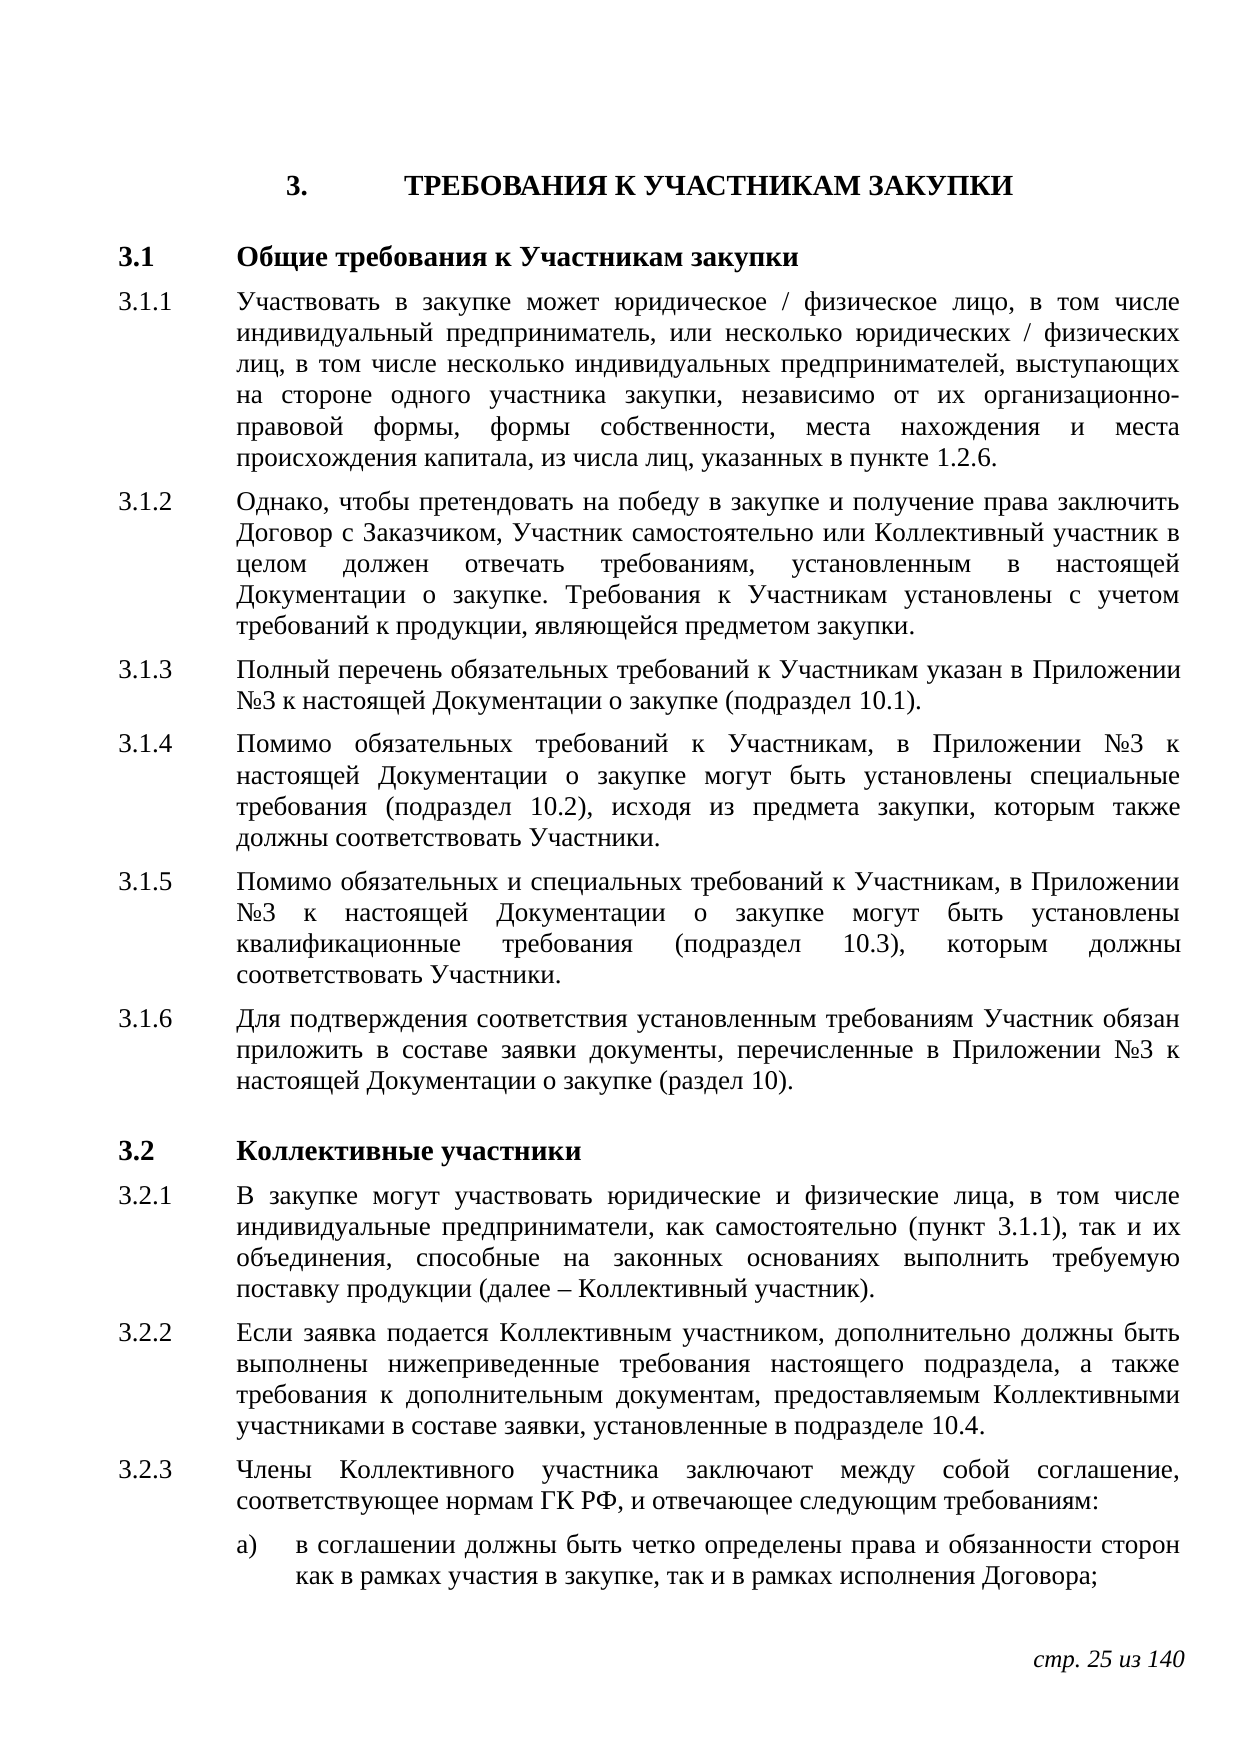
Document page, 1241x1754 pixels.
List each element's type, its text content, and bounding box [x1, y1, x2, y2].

text Полный перечень обязательных требований к Участникам указан в Приложении №3 к настоящей Документации о закупке (подраздел 10.1). [118, 653, 1181, 715]
text Помимо обязательных требований к Участникам, в Приложении №3 к настоящей Документации о закупке могут быть установлены специальные требования (подраздел 10.2), исходя из предмета закупки, которым также должны соответствовать Участники. [118, 728, 1181, 852]
text Если заявка подается Коллективным участником, дополнительно должны быть выполнены нижеприведенные требования настоящего подраздела, а также требования к дополнительным документам, предоставляемым Коллективными участниками в составе заявки, установленные в подразделе 10.4. [118, 1316, 1181, 1440]
subtitle ТРЕБОВАНИЯ К УЧАСТНИКАМ ЗАКУПКИ [118, 168, 1181, 202]
text Однако, чтобы претендовать на победу в закупке и получение права заключить Договор с Заказчиком, Участник самостоятельно или Коллективный участник в целом должен отвечать требованиям, установленным в настоящей Документации о закупке. Требования к Участникам установлены с учетом требований к продукции, являющейся предметом закупки. [118, 484, 1181, 640]
text Помимо обязательных и специальных требований к Участникам, в Приложении №3 к настоящей Документации о закупке могут быть установлены квалификационные требования (подраздел 10.3), которым должны соответствовать Участники. [118, 865, 1181, 989]
text Члены Коллективного участника заключают между собой соглашение, соответствующее нормам ГК РФ, и отвечающее следующим требованиям: [118, 1453, 1181, 1515]
text в соглашении должны быть четко определены права и обязанности сторон как в рамках участия в закупке, так и в рамках исполнения Договора; [236, 1528, 1181, 1590]
text В закупке могут участвовать юридические и физические лица, в том числе индивидуальные предприниматели, как самостоятельно (пункт 3.1.1), так и их объединения, способные на законных основаниях выполнить требуемую поставку продукции (далее – Коллективный участник). [118, 1179, 1181, 1303]
subtitle Общие требования к Участникам закупки [118, 239, 1181, 273]
text Участвовать в закупке может юридическое / физическое лицо, в том числе индивидуальный предприниматель, или несколько юридических / физических лиц, в том числе несколько индивидуальных предпринимателей, выступающих на стороне одного участника закупки, независимо от их организационно-правовой формы, формы собственности, места нахождения и места происхождения капитала, из числа лиц, указанных в пункте 1.2.6. [118, 285, 1181, 472]
text Для подтверждения соответствия установленным требованиям Участник обязан приложить в составе заявки документы, перечисленные в Приложении №3 к настоящей Документации о закупке (раздел 10). [118, 1002, 1181, 1095]
subtitle Коллективные участники [118, 1133, 1181, 1166]
